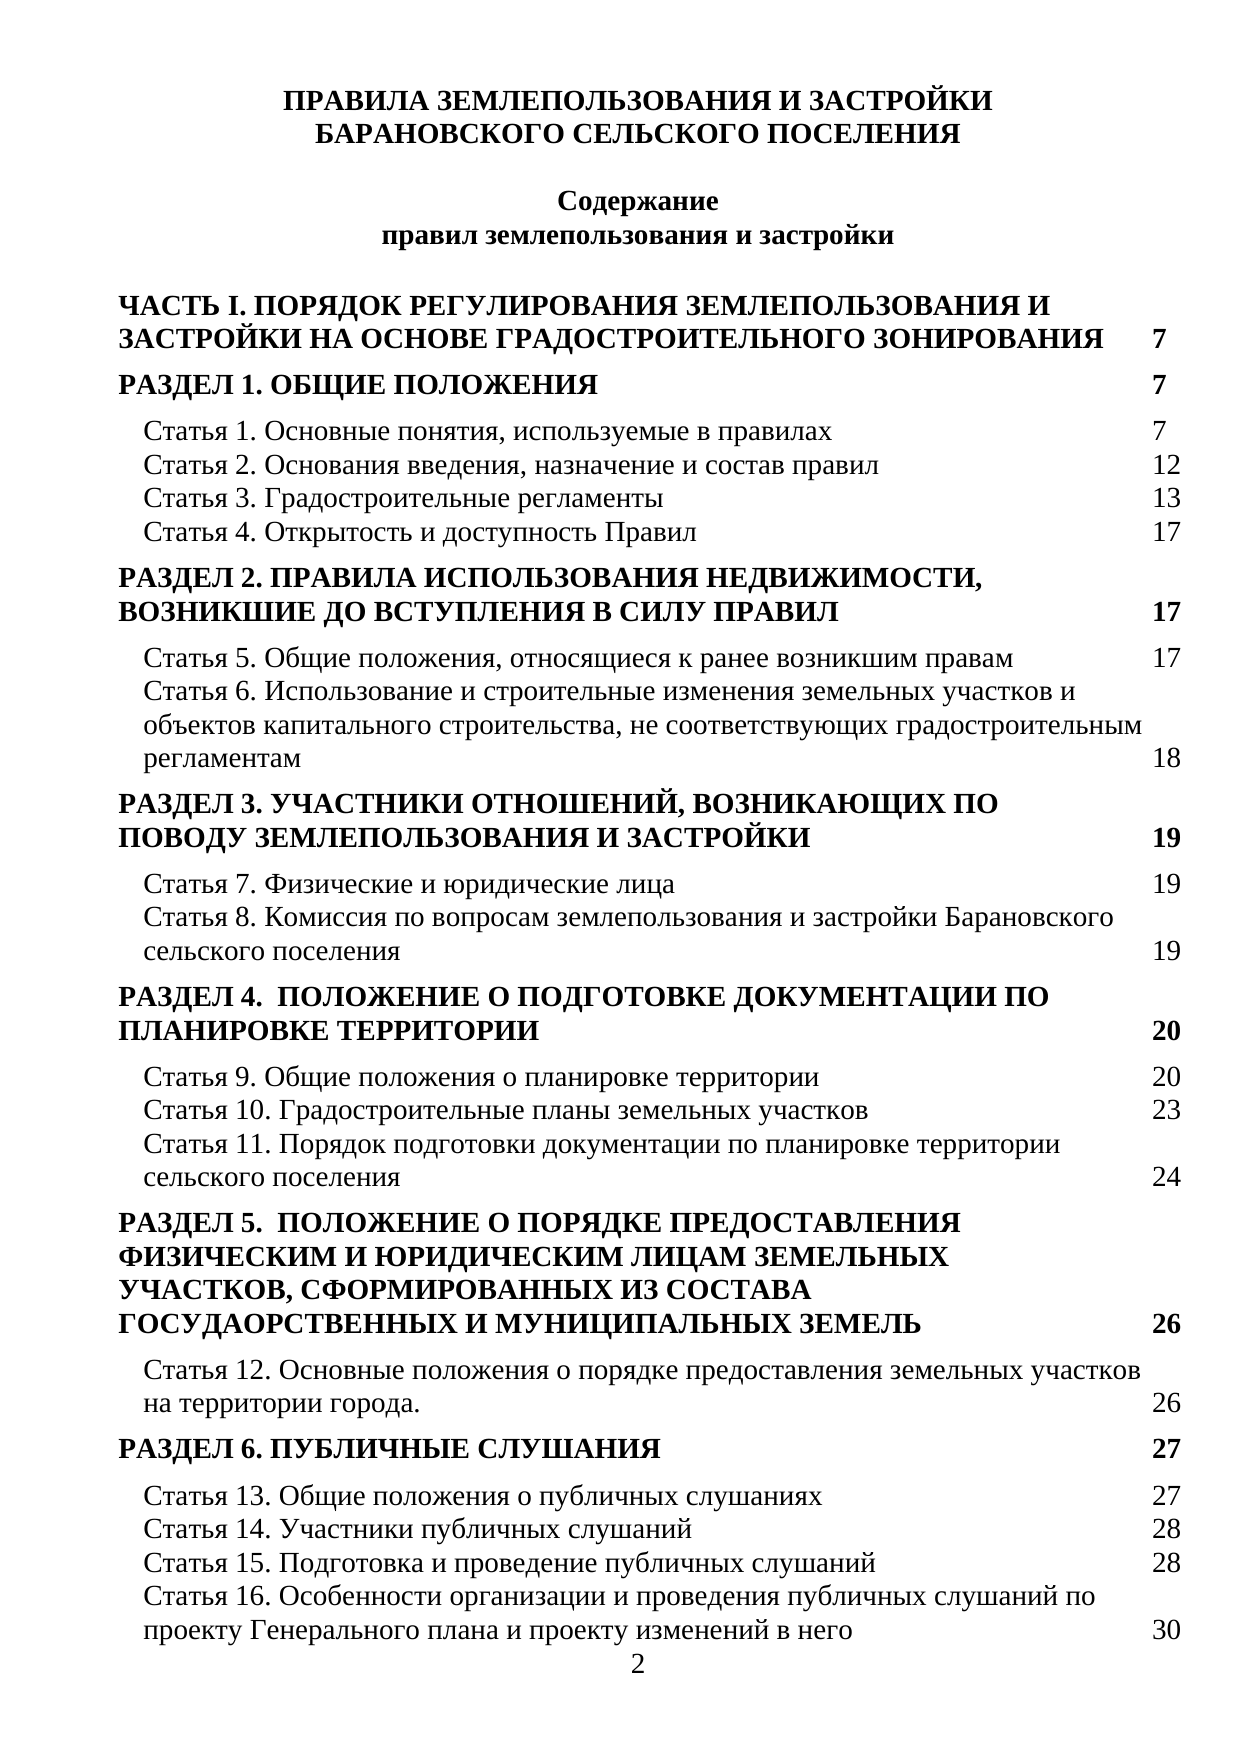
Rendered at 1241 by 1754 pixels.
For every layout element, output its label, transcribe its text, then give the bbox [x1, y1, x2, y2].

text РАЗДЕЛ 4. ПОЛОЖЕНИЕ О ПОДГОТОВКЕ ДОКУМЕНТАЦИИ ПО ПЛАНИРОВКЕ ТЕРРИТОРИИ 20 [118, 979, 1113, 1046]
text Статья 15. Подготовка и проведение публичных слушаний 28 [143, 1545, 1143, 1578]
text Статья 7. Физические и юридические лица 19 [143, 866, 1143, 899]
text Статья 13. Общие положения о публичных слушаниях 27 [143, 1478, 1143, 1511]
text РАЗДЕЛ 1. ОБЩИЕ ПОЛОЖЕНИЯ 7 [118, 367, 1113, 401]
text Статья 11. Порядок подготовки документации по планировке территории сельского поселения 24 [143, 1126, 1143, 1193]
text РАЗДЕЛ 3. УЧАСТНИКИ ОТНОШЕНИЙ, ВОЗНИКАЮЩИХ ПО ПОВОДУ ЗЕМЛЕПОЛЬЗОВАНИЯ И ЗАСТРОЙКИ 19 [118, 786, 1113, 853]
text правил землепользования и застройки [118, 217, 1157, 250]
text Статья 12. Основные положения о порядке предоставления земельных участков на территории города. 26 [143, 1352, 1143, 1419]
text Статья 9. Общие положения о планировке территории 20 [143, 1059, 1143, 1092]
text РАЗДЕЛ 5. ПОЛОЖЕНИЕ О ПОРЯДКЕ ПРЕДОСТАВЛЕНИЯ ФИЗИЧЕСКИМ И ЮРИДИЧЕСКИМ ЛИЦАМ ЗЕМЕЛЬНЫХ УЧАСТКОВ, СФОРМИРОВАННЫХ ИЗ СОСТАВА ГОСУДАОРСТВЕННЫХ И МУНИЦИПАЛЬНЫХ ЗЕМЕЛЬ 26 [118, 1205, 1113, 1339]
text Статья 2. Основания введения, назначение и состав правил 12 [143, 447, 1143, 481]
text ЧАСТЬ I. ПОРЯДОК РЕГУЛИРОВАНИЯ ЗЕМЛЕПОЛЬЗОВАНИЯ И ЗАСТРОЙКИ НА ОСНОВЕ ГРАДОСТРОИТЕЛЬНОГО ЗОНИРОВАНИЯ 7 [118, 288, 1143, 355]
text Статья 5. Общие положения, относящиеся к ранее возникшим правам 17 [143, 640, 1143, 673]
text Статья 4. Открытость и доступность Правил 17 [143, 514, 1143, 548]
text Статья 14. Участники публичных слушаний 28 [143, 1511, 1143, 1545]
text Содержание [118, 183, 1157, 217]
text Статья 8. Комиссия по вопросам землепользования и застройки Барановского сельского поселения 19 [143, 899, 1143, 967]
text ПРАВИЛА ЗЕМЛЕПОЛЬЗОВАНИЯ И ЗАСТРОЙКИ [118, 83, 1157, 116]
text БАРАНОВСКОГО СЕЛЬСКОГО ПОСЕЛЕНИЯ [118, 116, 1157, 150]
text Статья 6. Использование и строительные изменения земельных участков и объектов капитального строительства, не соответствующих градостроительным регламентам 18 [143, 673, 1143, 774]
text Статья 10. Градостроительные планы земельных участков 23 [143, 1092, 1143, 1126]
text РАЗДЕЛ 2. ПРАВИЛА ИСПОЛЬЗОВАНИЯ НЕДВИЖИМОСТИ, ВОЗНИКШИЕ ДО ВСТУПЛЕНИЯ В СИЛУ ПРАВИЛ 17 [118, 560, 1113, 627]
text РАЗДЕЛ 6. ПУБЛИЧНЫЕ СЛУШАНИЯ 27 [118, 1432, 1113, 1465]
text Статья 16. Особенности организации и проведения публичных слушаний по проекту Генерального плана и проекту изменений в него 30 [143, 1578, 1143, 1645]
text Статья 3. Градостроительные регламенты 13 [143, 481, 1143, 514]
text Статья 1. Основные понятия, используемые в правилах 7 [143, 413, 1143, 447]
